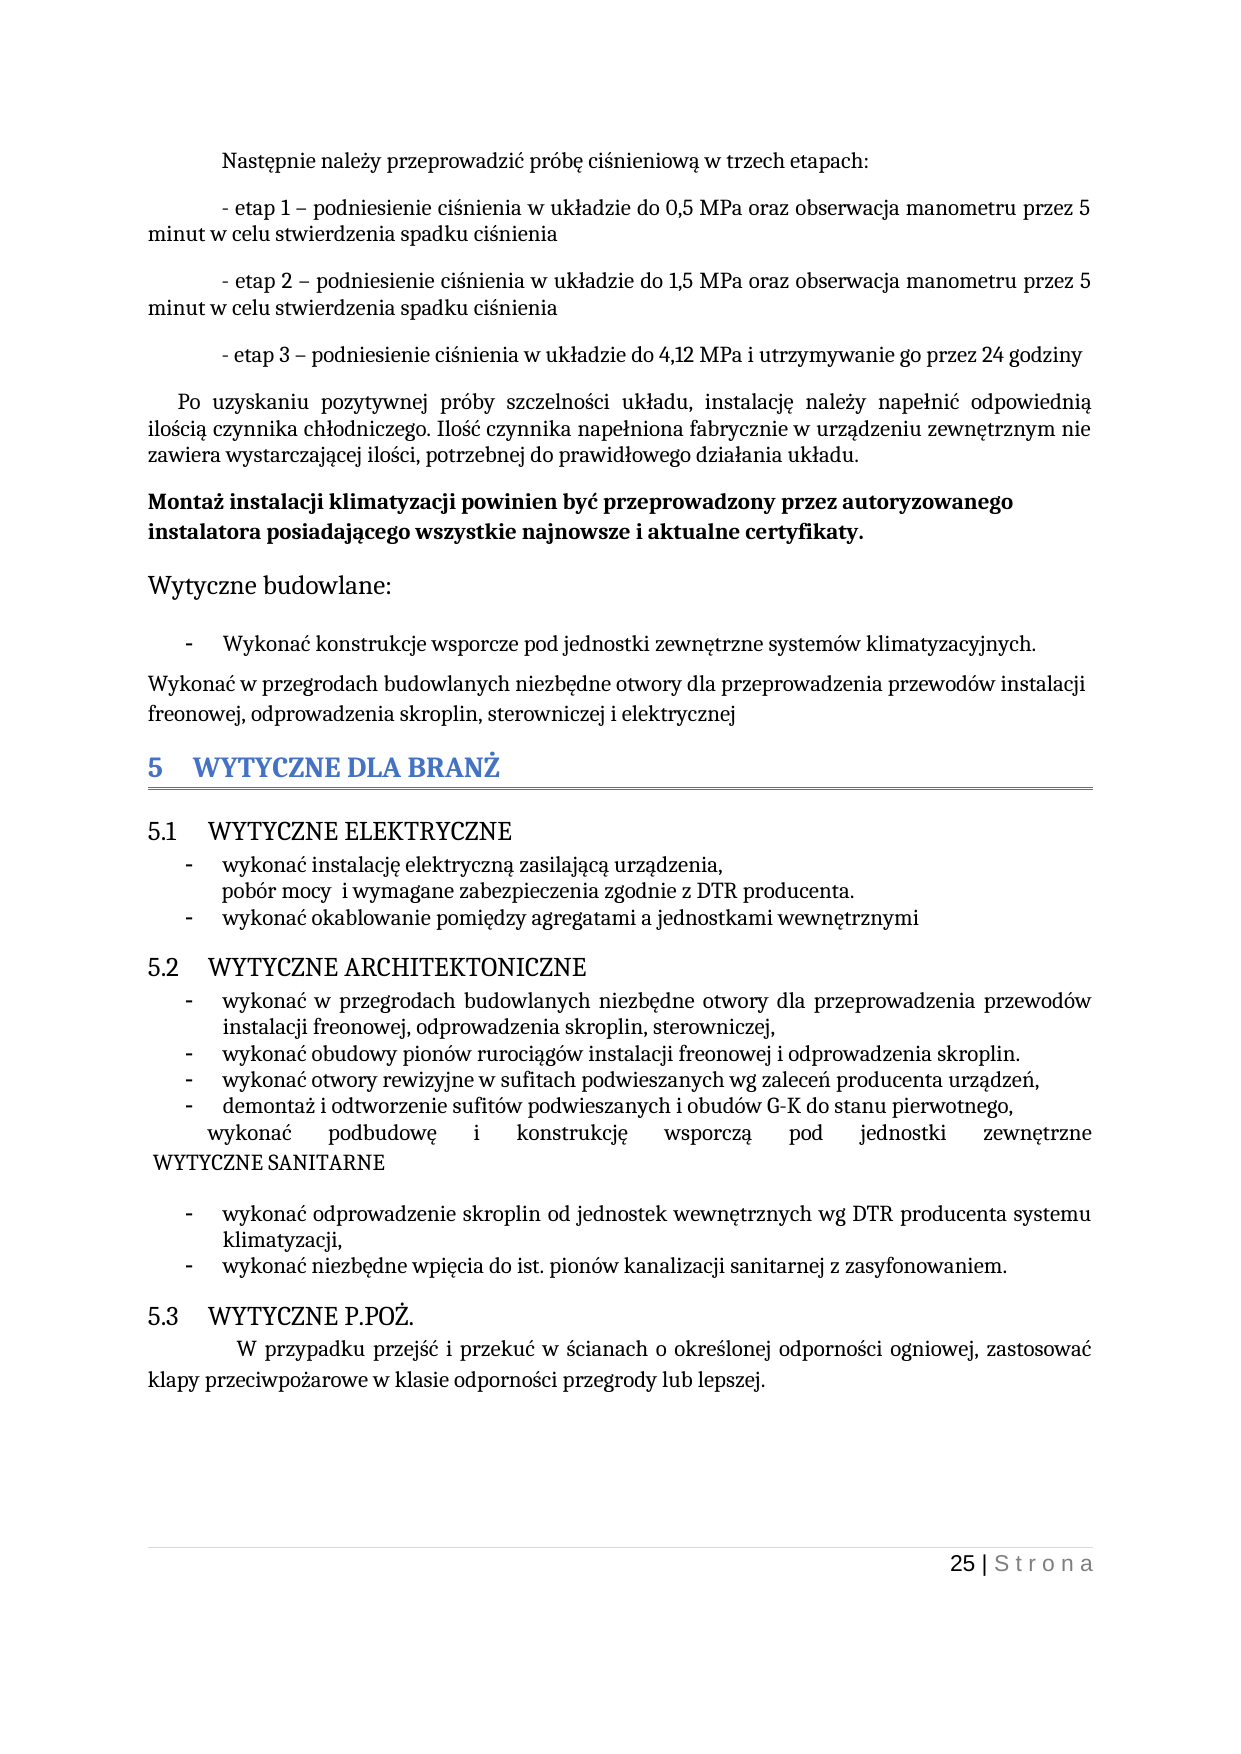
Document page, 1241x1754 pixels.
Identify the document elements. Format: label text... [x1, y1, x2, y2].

text - etap 3 – podniesienie ciśnienia w układzie do 4,12 MPa i utrzymywanie go przez 24 godziny [148, 342, 1093, 368]
text pobór mocy i wymagane zabezpieczenia zgodnie z DTR producenta. [148, 878, 1093, 905]
text W przypadku przejść i przekuć w ścianach o określonej odporności ogniowej, zastosować klapy przeciwpożarowe w klasie odporności przegrody lub lepszej. [148, 1336, 1093, 1393]
text Następnie należy przeprowadzić próbę ciśnieniową w trzech etapach: [148, 148, 1093, 174]
text - etap 2 – podniesienie ciśnienia w układzie do 1,5 MPa oraz obserwacja manometru przez 5 minut w celu stwierdzenia spadku ciśnienia [148, 268, 1093, 321]
list Wykonać konstrukcje wsporcze pod jednostki zewnętrzne systemów klimatyzacyjnych. [185, 631, 1093, 657]
list wykonać obudowy pionów rurociągów instalacji freonowej i odprowadzenia skroplin. [185, 1040, 1093, 1067]
list wykonać w przegrodach budowlanych niezbędne otwory dla przeprowadzenia przewodów instalacji freonowej, odprowadzenia skroplin, sterowniczej, [185, 988, 1093, 1040]
text wykonać podbudowę i konstrukcję wsporczą pod jednostki zewnętrzne WYTYCZNE SANITARNE [148, 1119, 1093, 1176]
list wykonać odprowadzenie skroplin od jednostek wewnętrznych wg DTR producenta systemu klimatyzacji, [185, 1201, 1093, 1253]
list wykonać instalację elektryczną zasilającą urządzenia, [185, 852, 1093, 878]
text Wykonać w przegrodach budowlanych niezbędne otwory dla przeprowadzenia przewodów instalacji freonowej, odprowadzenia skroplin, sterowniczej i elektrycznej [148, 670, 1093, 727]
list WYTYCZNE P.POŻ. [148, 1301, 1093, 1332]
list demontaż i odtworzenie sufitów podwieszanych i obudów G-K do stanu pierwotnego, [185, 1093, 1093, 1119]
text Po uzyskaniu pozytywnej próby szczelności układu, instalację należy napełnić odpowiednią ilością czynnika chłodniczego. Ilość czynnika napełniona fabrycznie w urządzeniu zewnętrznym nie zawiera wystarczającej ilości, potrzebnej do prawidłowego działania układu. [148, 389, 1093, 468]
list WYTYCZNE ELEKTRYCZNE [148, 816, 1093, 847]
list wykonać okablowanie pomiędzy agregatami a jednostkami wewnętrznymi [185, 905, 1093, 931]
list WYTYCZNE DLA BRANŻ [148, 752, 1093, 787]
subtitle Wytyczne budowlane: [148, 570, 1093, 601]
text - etap 1 – podniesienie ciśnienia w układzie do 0,5 MPa oraz obserwacja manometru przez 5 minut w celu stwierdzenia spadku ciśnienia [148, 195, 1093, 247]
list WYTYCZNE ARCHITEKTONICZNE [148, 952, 1093, 983]
list wykonać otwory rewizyjne w sufitach podwieszanych wg zaleceń producenta urządzeń, [185, 1067, 1093, 1093]
list wykonać niezbędne wpięcia do ist. pionów kanalizacji sanitarnej z zasyfonowaniem. [185, 1253, 1093, 1280]
text Montaż instalacji klimatyzacji powinien być przeprowadzony przez autoryzowanego instalatora posiadającego wszystkie najnowsze i aktualne certyfikaty. [148, 489, 1093, 546]
